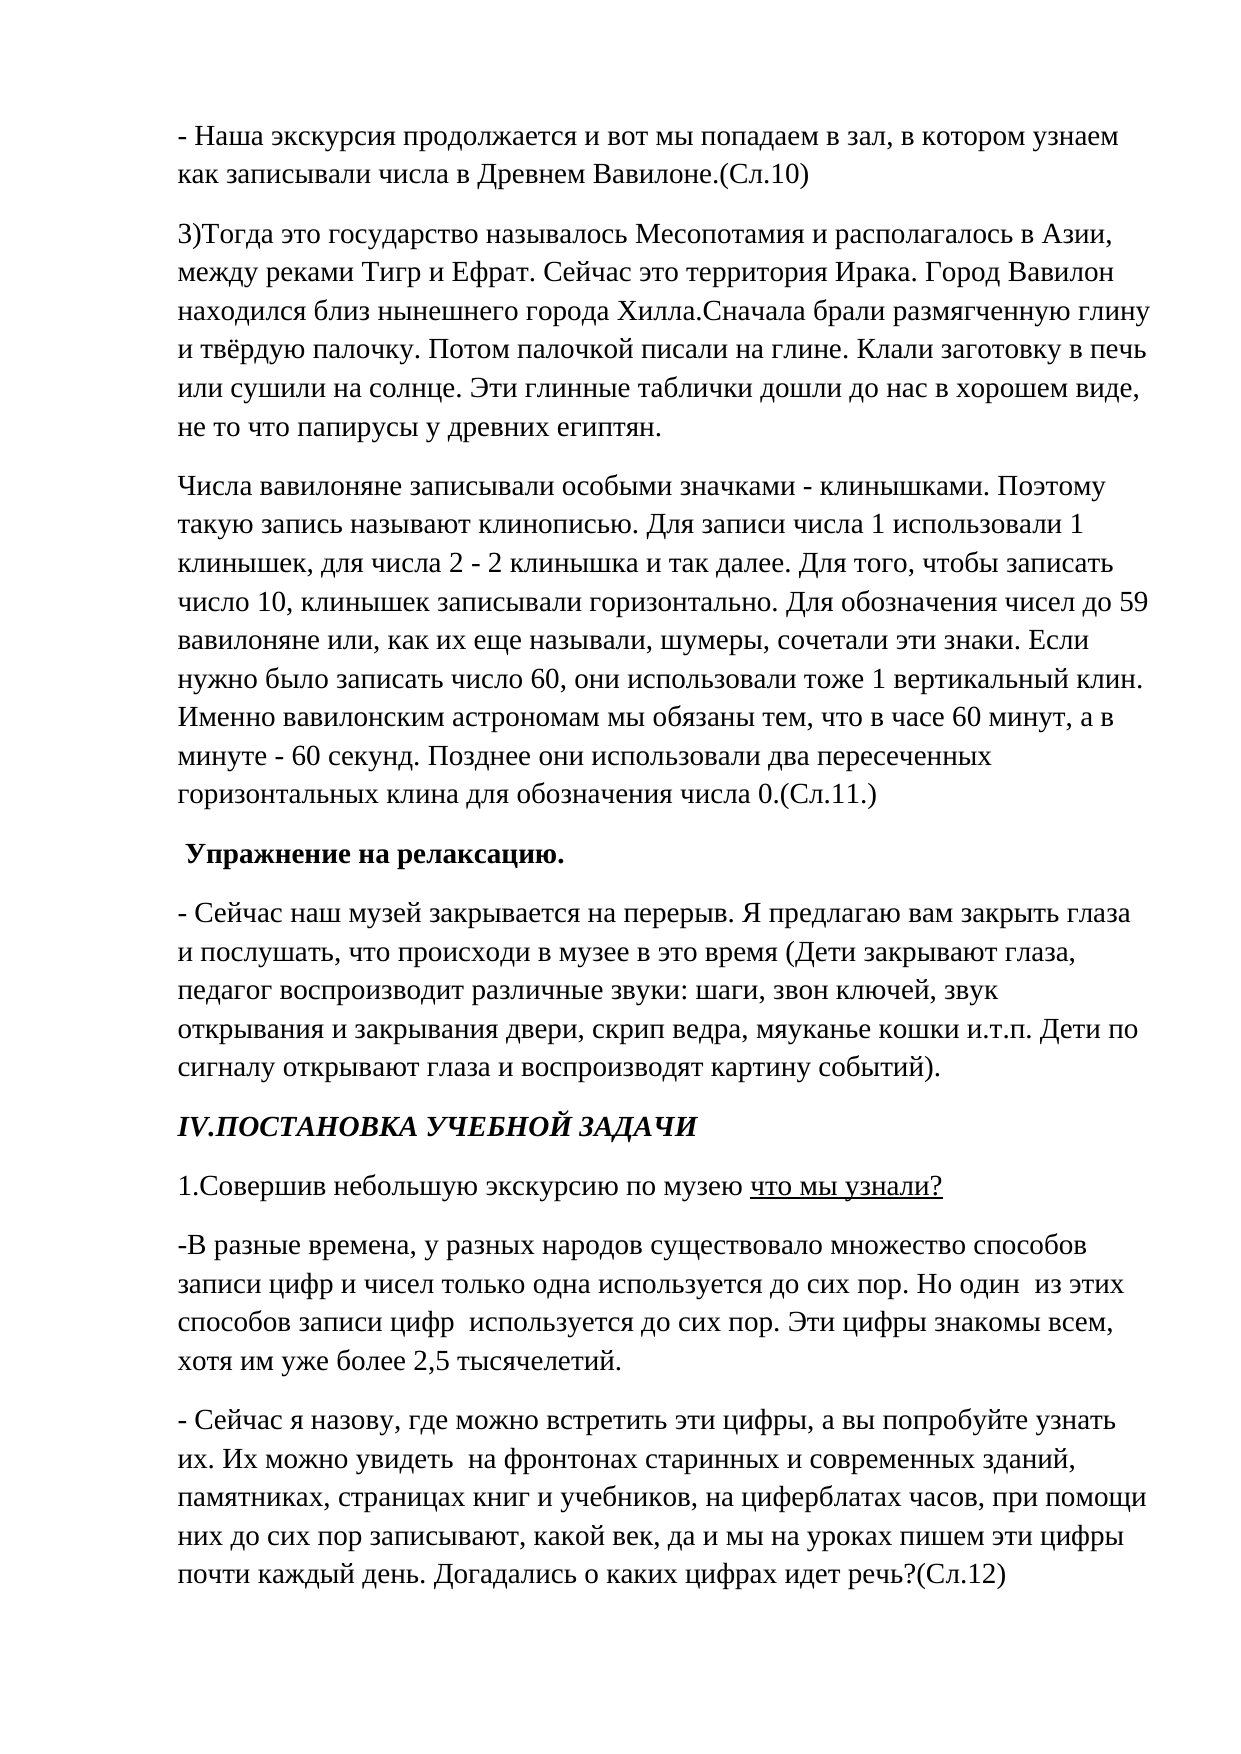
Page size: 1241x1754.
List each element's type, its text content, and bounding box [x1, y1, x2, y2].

text Упражнение на релаксацию. [177, 836, 1152, 869]
text 3)Тогда это государство называлось Месопотамия и располагалось в Азии, между реками Тигр и Ефрат. Сейчас это территория Ирака. Город Вавилон находился близ нынешнего города Хилла.Сначала брали размягченную глину и твёрдую палочку. Потом палочкой писали на глине. Клали заготовку в печь или сушили на солнце. Эти глинные таблички дошли до нас в хорошем виде, не то что папирусы у древних египтян. [177, 216, 1152, 442]
text IV.ПОСТАНОВКА УЧЕБНОЙ ЗАДАЧИ [177, 1109, 1152, 1142]
text - Сейчас я назову, где можно встретить эти цифры, а вы попробуйте узнать их. Их можно увидеть на фронтонах старинных и современных зданий, памятниках, страницах книг и учебников, на циферблатах часов, при помощи них до сих пор записывают, какой век, да и мы на уроках пишем эти цифры почти каждый день. Догадались о каких цифрах идет речь?(Сл.12) [177, 1402, 1152, 1590]
text - Сейчас наш музей закрывается на перерыв. Я предлагаю вам закрыть глаза и послушать, что происходи в музее в это время (Дети закрывают глаза, педагог воспроизводит различные звуки: шаги, звон ключей, звук открывания и закрывания двери, скрип ведра, мяуканье кошки и.т.п. Дети по сигналу открывают глаза и воспроизводят картину событий). [177, 895, 1152, 1083]
text -В разные времена, у разных народов существовало множество способов записи цифр и чисел только одна используется до сих пор. Но один из этих способов записи цифр используется до сих пор. Эти цифры знакомы всем, хотя им уже более 2,5 тысячелетий. [177, 1227, 1152, 1377]
text - Наша экскурсия продолжается и вот мы попадаем в зал, в котором узнаем как записывали числа в Древнем Вавилоне.(Сл.10) [177, 118, 1152, 190]
text Числа вавилоняне записывали особыми значками - клинышками. Поэтому такую запись называют клинописью. Для записи числа 1 использовали 1 клинышек, для числа 2 - 2 клинышка и так далее. Для того, чтобы записать число 10, клинышек записывали горизонтально. Для обозначения чисел до 59 вавилоняне или, как их еще называли, шумеры, сочетали эти знаки. Если нужно было записать число 60, они использовали тоже 1 вертикальный клин. Именно вавилонским астрономам мы обязаны тем, что в часе 60 минут, а в минуте - 60 секунд. Позднее они использовали два пересеченных горизонтальных клина для обозначения числа 0.(Сл.11.) [177, 468, 1152, 810]
text 1.Совершив небольшую экскурсию по музею что мы узнали? [177, 1168, 1152, 1202]
